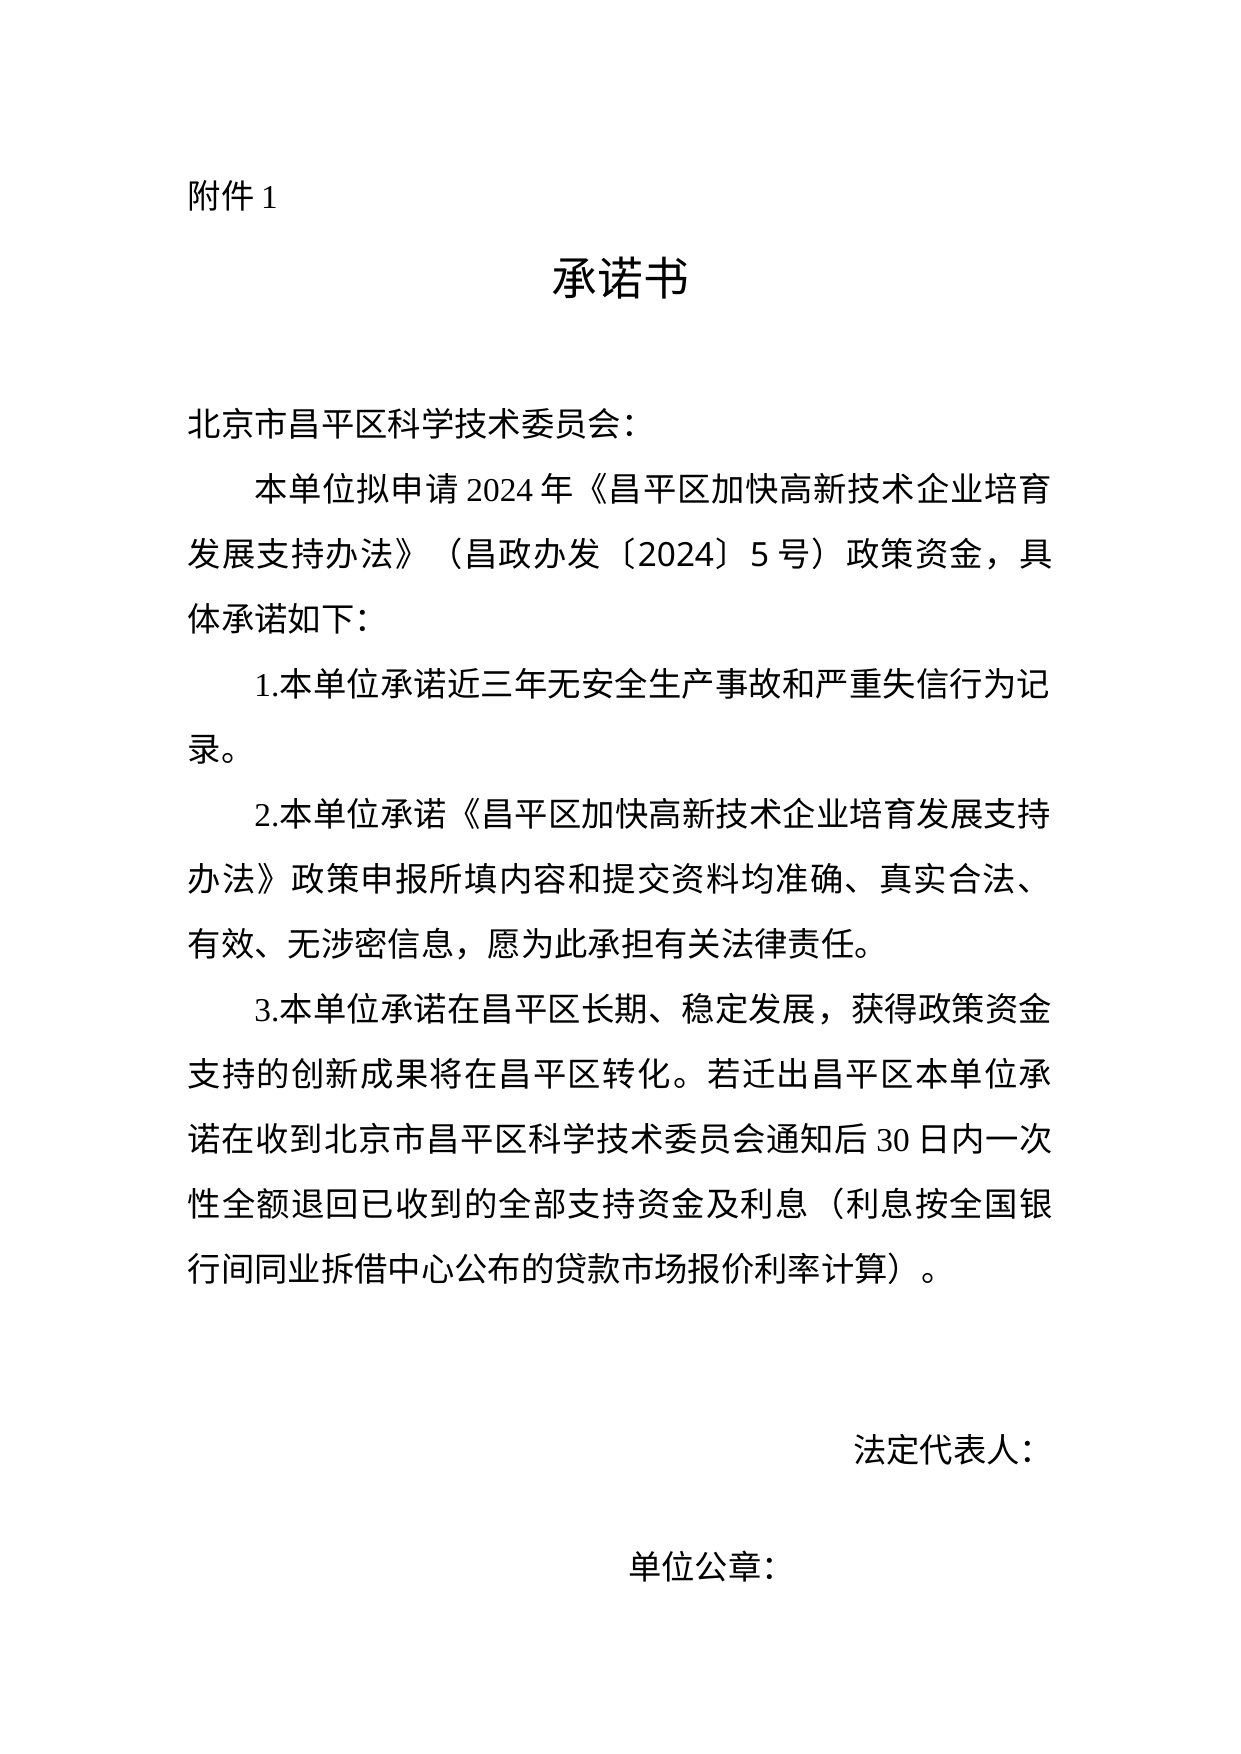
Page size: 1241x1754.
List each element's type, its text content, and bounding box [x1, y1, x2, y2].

text 北京市昌平区科学技术委员会： [187, 389, 1053, 454]
text 1.本单位承诺近三年无安全生产事故和严重失信行为记录。 [187, 649, 1053, 779]
text 本单位拟申请2024年《昌平区加快高新技术企业培育发展支持办法》（昌政办发〔2024〕5号）政策资金，具体承诺如下： [187, 454, 1053, 649]
text 承诺书 [187, 227, 1053, 324]
text 2.本单位承诺《昌平区加快高新技术企业培育发展支持办法》政策申报所填内容和提交资料均准确、真实合法、有效、无涉密信息，愿为此承担有关法律责任。 [187, 779, 1053, 974]
text 3.本单位承诺在昌平区长期、稳定发展，获得政策资金支持的创新成果将在昌平区转化。若迁出昌平区本单位承诺在收到北京市昌平区科学技术委员会通知后30日内一次性全额退回已收到的全部支持资金及利息（利息按全国银行间同业拆借中心公布的贷款市场报价利率计算）。 [187, 974, 1053, 1299]
text 单位公章： [187, 1533, 1053, 1591]
text 附件1 [187, 162, 1053, 227]
text 法定代表人： [187, 1416, 1053, 1474]
